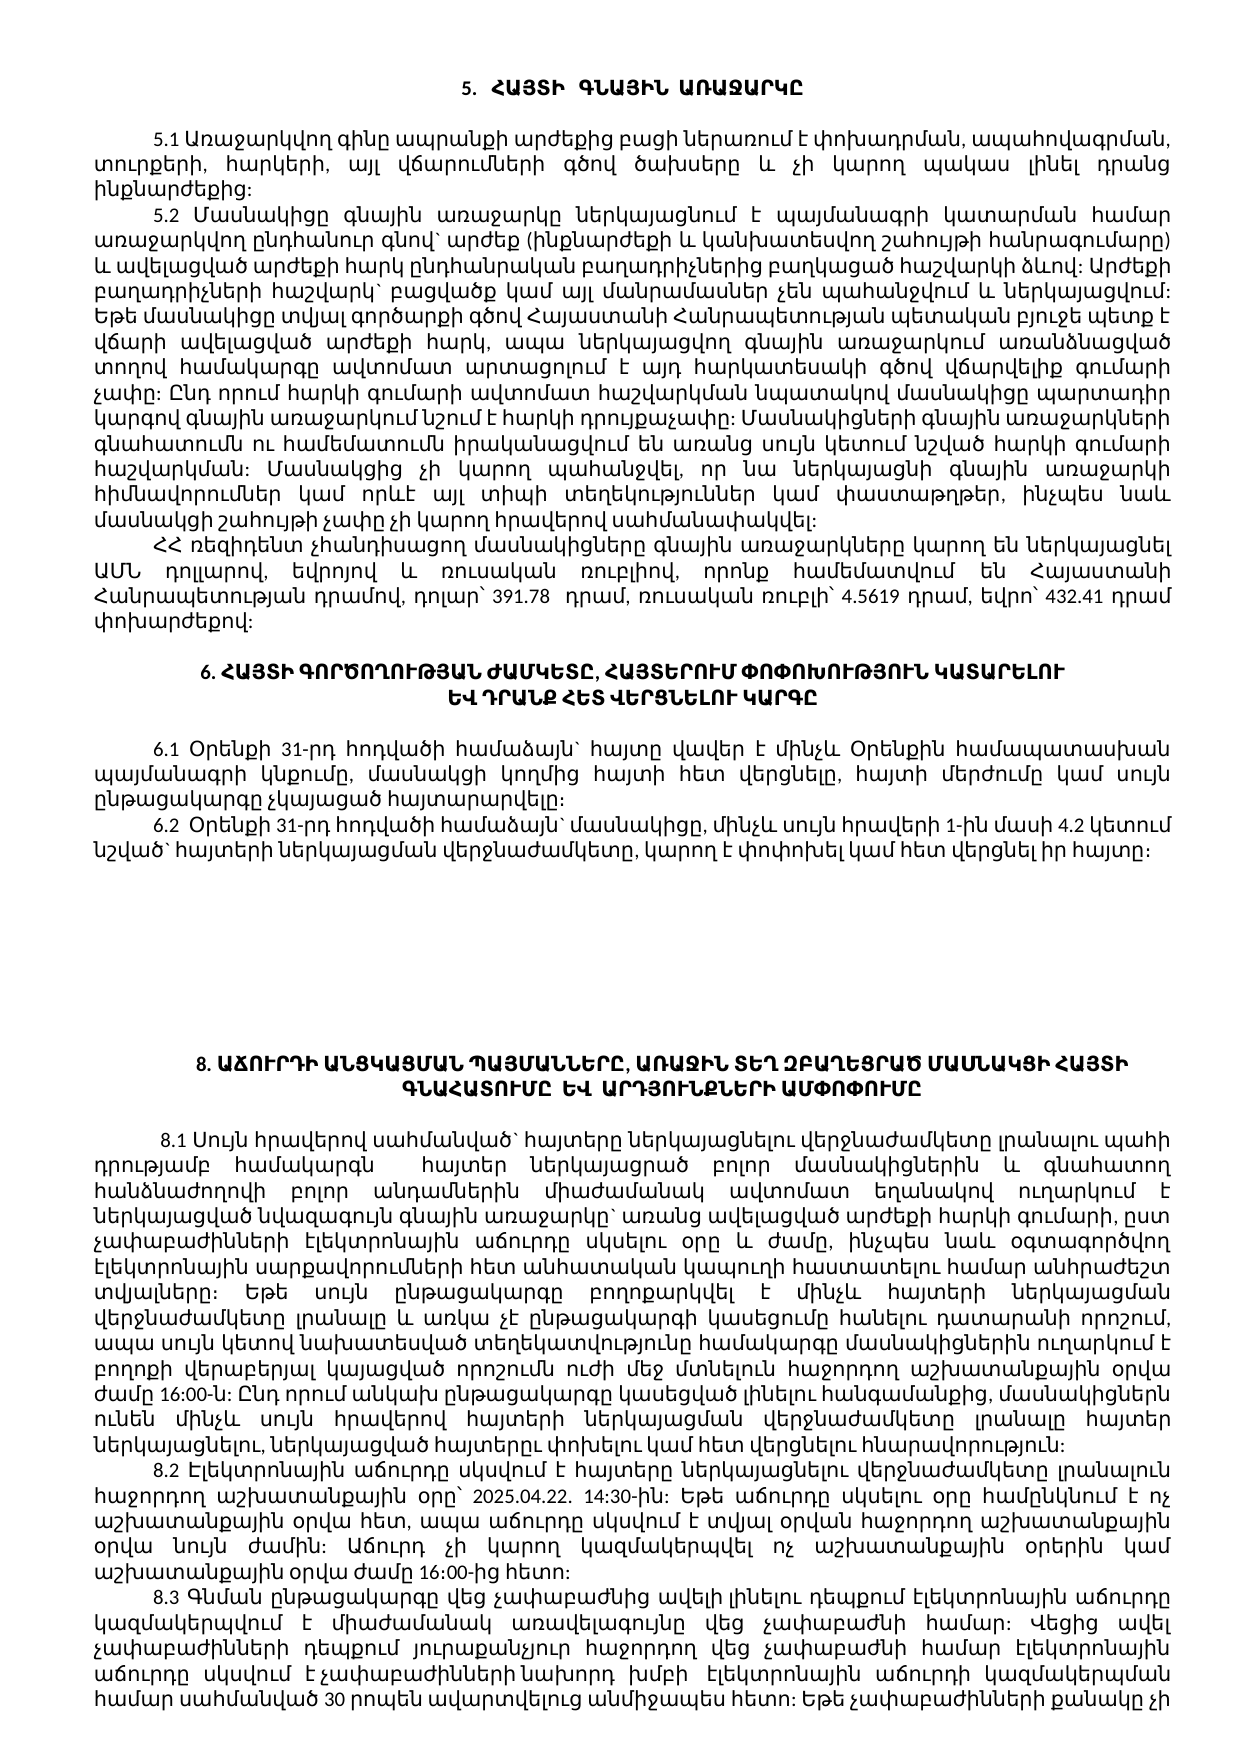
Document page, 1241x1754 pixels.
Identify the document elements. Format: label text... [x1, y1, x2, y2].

text ՀՀ ռեզիդենտ չհանդիսացող մասնակիցները գնային առաջարկները կարող են ներկայացնել ԱՄՆ դոլլարով, եվրոյով և ռուսական ռուբլիով, որոնք համեմատվում են Հայաստանի Հանրապետության դրամով, դոլար՝ 391.78 դրամ, ռուսական ռուբլի՝ 4.5619 դրամ, եվրո՝ 432.41 դրամ փոխարժեքով: [94, 532, 1171, 634]
text 5. ՀԱՅՏԻ ԳՆԱՅԻՆ ԱՌԱՋԱՐԿԸ [94, 75, 1171, 100]
text 8.2 Էլեկտրոնային աճուրդը սկսվում է հայտերը ներկայացնելու վերջնաժամկետը լրանալուն հաջորդող աշխատանքային օրը՝ 2025.04.22. 14:30 -ին: Եթե աճուրդը սկսելու օրը համընկնում է ոչ աշխատանքային օրվա հետ, ապա աճուրդը սկսվում է տվյալ օրվան հաջորդող աշխատանքային օրվա նույն ժամին: Աճուրդ չի կարող կազմակերպվել ոչ աշխատանքային օրերին կամ աշխատանքային օրվա ժամը 16։00-ից հետո: [94, 1457, 1171, 1584]
text 5.1 Առաջարկվող գինը ապրանքի արժեքից բացի ներառում է փոխադրման, ապահովագրման, տուրքերի, հարկերի, այլ վճարումների գծով ծախսերը և չի կարող պակաս լինել դրանց ինքնարժեքից: [94, 126, 1171, 202]
text ԳՆԱՀԱՏՈՒՄԸ ԵՎ ԱՐԴՅՈՒՆՔՆԵՐԻ ԱՄՓՈՓՈՒՄԸ [94, 1076, 1171, 1102]
text 6. ՀԱՅՏԻ ԳՈՐԾՈՂՈՒԹՅԱՆ ԺԱՄԿԵՏԸ, ՀԱՅՏԵՐՈՒՄ ՓՈՓՈԽՈՒԹՅՈՒՆ ԿԱՏԱՐԵԼՈՒ [94, 659, 1171, 685]
text 8. ԱՃՈՒՐԴԻ ԱՆՑԿԱՑՄԱՆ ՊԱՅՄԱՆՆԵՐԸ, ԱՌԱՋԻՆ ՏԵՂ ԶԲԱՂԵՑՐԱԾ ՄԱՍՆԱԿՑԻ ՀԱՅՏԻ [94, 1051, 1171, 1076]
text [94, 1584, 1171, 1712]
text ԵՎ ԴՐԱՆՔ ՀԵՏ ՎԵՐՑՆԵԼՈՒ ԿԱՐԳԸ [94, 685, 1171, 710]
text 8.1 Սույն հրավերով սահմանված` հայտերը ներկայացնելու վերջնաժամկետը լրանալու պահի դրությամբ համակարգն հայտեր ներկայացրած բոլոր մասնակիցներին և գնահատող հանձնաժողովի բոլոր անդամներին միաժամանակ ավտոմատ եղանակով ուղարկում է ներկայացված նվազագույն գնային առաջարկը` առանց ավելացված արժեքի հարկի գումարի, ըստ չափաբաժինների էլեկտրոնային աճուրդը սկսելու օրը և ժամը, ինչպես նաև օգտագործվող էլեկտրոնային սարքավորումների հետ անհատական կապուղի հաստատելու համար անհրաժեշտ տվյալները։ Եթե սույն ընթացակարգը բողոքարկվել է մինչև հայտերի ներկայացման վերջնաժամկետը լրանալը և առկա չէ ընթացակարգի կասեցումը հանելու դատարանի որոշում, ապա սույն կետով նախատեսված տեղեկատվությունը համակարգը մասնակիցներին ուղարկում է բողոքի վերաբերյալ կայացված որոշումն ուժի մեջ մտնելուն հաջորդող աշխատանքային օրվա ժամը 16:00-ն: Ընդ որում անկախ ընթացակարգը կասեցված լինելու հանգամանքից, մասնակիցներն ունեն մինչև սույն հրավերով հայտերի ներկայացման վերջնաժամկետը լրանալը հայտեր ներկայացնելու, ներկայացված հայտերըւ փոխելու կամ հետ վերցնելու հնարավորություն: [94, 1127, 1171, 1457]
text 6.2 Օրենքի 31-րդ հոդվածի համաձայն` մասնակիցը, մինչև սույն հրավերի 1-ին մասի 4.2 կետում նշված` հայտերի ներկայացման վերջնաժամկետը, կարող է փոփոխել կամ հետ վերցնել իր հայտը։ [94, 812, 1171, 863]
text 6.1 Օրենքի 31-րդ հոդվածի համաձայն` հայտը վավեր է մինչև Օրենքին համապատասխան պայմանագրի կնքումը, մասնակցի կողմից հայտի հետ վերցնելը, հայտի մերժումը կամ սույն ընթացակարգը չկայացած հայտարարվելը։ [94, 736, 1171, 812]
text 5.2 Մասնակիցը գնային առաջարկը ներկայացնում է պայմանագրի կատարման համար առաջարկվող ընդհանուր գնով` արժեք (ինքնարժեքի և կանխատեսվող շահույթի հանրագումարը) և ավելացված արժեքի հարկ ընդհանրական բաղադրիչներից բաղկացած հաշվարկի ձևով: Արժեքի բաղադրիչների հաշվարկ` բացվածք կամ այլ մանրամասներ չեն պահանջվում և ներկայացվում: Եթե մասնակիցը տվյալ գործարքի գծով Հայաստանի Հանրապետության պետական բյուջե պետք է վճարի ավելացված արժեքի հարկ, ապա ներկայացվող գնային առաջարկում առանձնացված տողով համակարգը ավտոմատ արտացոլում է այդ հարկատեսակի գծով վճարվելիք գումարի չափը: Ընդ որում հարկի գումարի ավտոմատ հաշվարկման նպատակով մասնակիցը պարտադիր կարգով գնային առաջարկում նշում է հարկի դրույքաչափը: Մասնակիցների գնային առաջարկների գնահատումն ու համեմատումն իրականացվում են առանց սույն կետում նշված հարկի գումարի հաշվարկման: Մասնակցից չի կարող պահանջվել, որ նա ներկայացնի գնային առաջարկի հիմնավորումներ կամ որևէ այլ տիպի տեղեկություններ կամ փաստաթղթեր, ինչպես նաև մասնակցի շահույթի չափը չի կարող հրավերով սահմանափակվել: [94, 202, 1171, 532]
